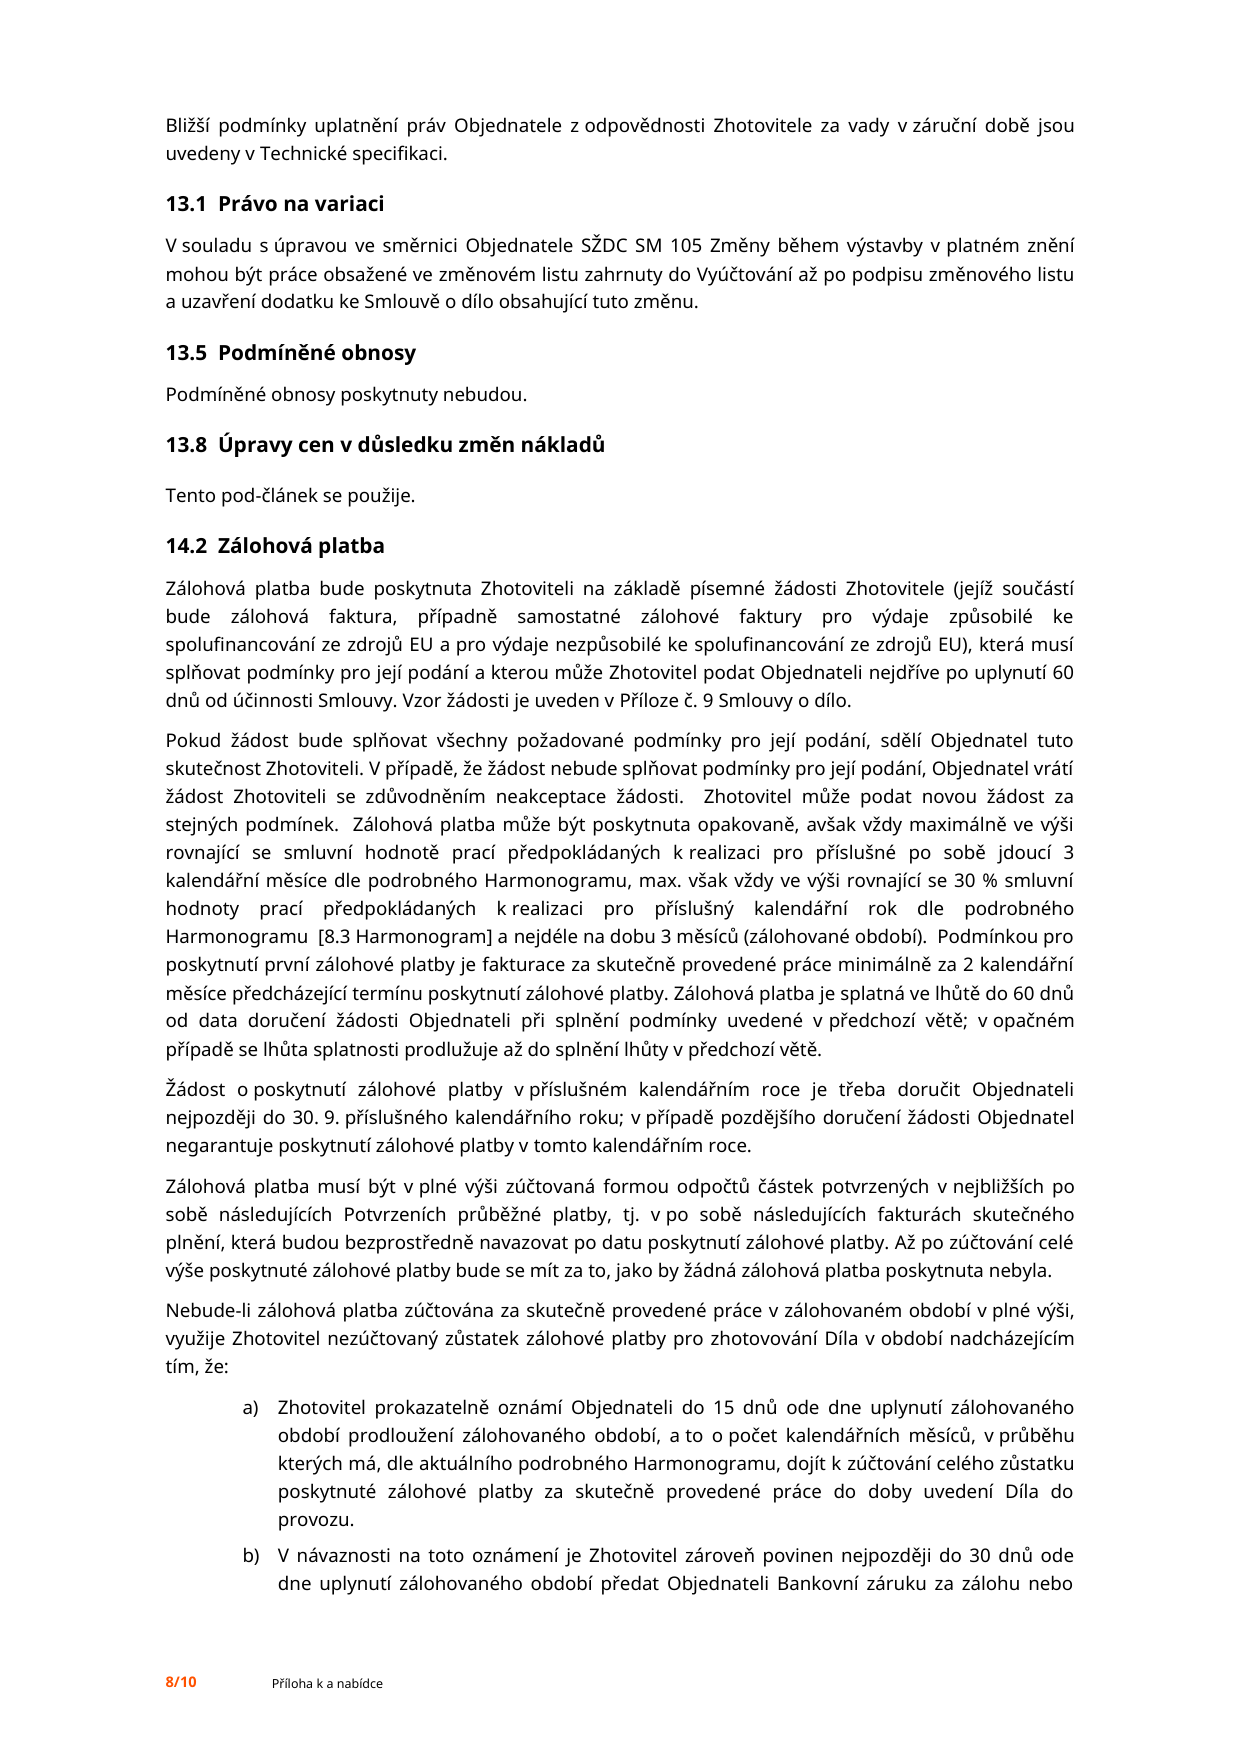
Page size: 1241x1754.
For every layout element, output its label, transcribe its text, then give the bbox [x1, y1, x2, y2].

text 13.1 Právo na variaci [165, 189, 1075, 217]
text 13.8 Úpravy cen v důsledku změn nákladů [165, 430, 1075, 459]
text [242, 1542, 1075, 1596]
text Podmíněné obnosy poskytnuty nebudou. [165, 381, 1075, 407]
text Pokud žádost bude splňovat všechny požadované podmínky pro její podání, sdělí Objednatel tuto skutečnost Zhotoviteli. V případě, že žádost nebude splňovat podmínky pro její podání, Objednatel vrátí žádost Zhotoviteli se zdůvodněním neakceptace žádosti. Zhotovitel může podat novou žádost za stejných podmínek. Zálohová platba může být poskytnuta opakovaně, avšak vždy maximálně ve výši rovnající se smluvní hodnotě prací předpokládaných k realizaci pro příslušné po sobě jdoucí 3 kalendářní měsíce dle podrobného Harmonogramu, max. však vždy ve výši rovnající se 30 % smluvní hodnoty prací předpokládaných k realizaci pro příslušný kalendářní rok dle podrobného Harmonogramu [8.3 Harmonogram] a nejdéle na dobu 3 měsíců (zálohované období). Podmínkou pro poskytnutí první zálohové platby je fakturace za skutečně provedené práce minimálně za 2 kalendářní měsíce předcházející termínu poskytnutí zálohové platby. Zálohová platba je splatná ve lhůtě do 60 dnů od data doručení žádosti Objednateli při splnění podmínky uvedené v předchozí větě; v opačném případě se lhůta splatnosti prodlužuje až do splnění lhůty v předchozí větě. [165, 728, 1075, 1061]
text V souladu s úpravou ve směrnici Objednatele SŽDC SM 105 Změny během výstavby v platném znění mohou být práce obsažené ve změnovém listu zahrnuty do Vyúčtování až po podpisu změnového listu a uzavření dodatku ke Smlouvě o dílo obsahující tuto změnu. [165, 233, 1075, 314]
list Bližší podmínky uplatnění práv Objednatele z odpovědnosti Zhotovitele za vady v záruční době jsou uvedeny v Technické specifikaci. [165, 112, 1075, 166]
text Nebude-li zálohová platba zúčtována za skutečně provedené práce v zálohovaném období v plné výši, využije Zhotovitel nezúčtovaný zůstatek zálohové platby pro zhotovování Díla v období nadcházejícím tím, že: [165, 1297, 1075, 1379]
text Žádost o poskytnutí zálohové platby v příslušném kalendářním roce je třeba doručit Objednateli nejpozději do 30. 9. příslušného kalendářního roku; v případě pozdějšího doručení žádosti Objednatel negarantuje poskytnutí zálohové platby v tomto kalendářním roce. [165, 1076, 1075, 1158]
text 13.5 Podmíněné obnosy [165, 338, 1075, 366]
list Zhotovitel prokazatelně oznámí Objednateli do 15 dnů ode dne uplynutí zálohovaného období prodloužení zálohovaného období, a to o počet kalendářních měsíců, v průběhu kterých má, dle aktuálního podrobného Harmonogramu, dojít k zúčtování celého zůstatku poskytnuté zálohové platby za skutečně provedené práce do doby uvedení Díla do provozu. [242, 1394, 1075, 1532]
text 14.2 Zálohová platba [165, 531, 1075, 560]
text Zálohová platba musí být v plné výši zúčtovaná formou odpočtů částek potvrzených v nejbližších po sobě následujících Potvrzeních průběžné platby, tj. v po sobě následujících fakturách skutečného plnění, která budou bezprostředně navazovat po datu poskytnutí zálohové platby. Až po zúčtování celé výše poskytnuté zálohové platby bude se mít za to, jako by žádná zálohová platba poskytnuta nebyla. [165, 1173, 1075, 1282]
text Zálohová platba bude poskytnuta Zhotoviteli na základě písemné žádosti Zhotovitele (jejíž součástí bude zálohová faktura, případně samostatné zálohové faktury pro výdaje způsobilé ke spolufinancování ze zdrojů EU a pro výdaje nezpůsobilé ke spolufinancování ze zdrojů EU), která musí splňovat podmínky pro její podání a kterou může Zhotovitel podat Objednateli nejdříve po uplynutí 60 dnů od účinnosti Smlouvy. Vzor žádosti je uveden v Příloze č. 9 Smlouvy o dílo. [165, 575, 1075, 713]
text Tento pod-článek se použije. [165, 482, 1075, 508]
